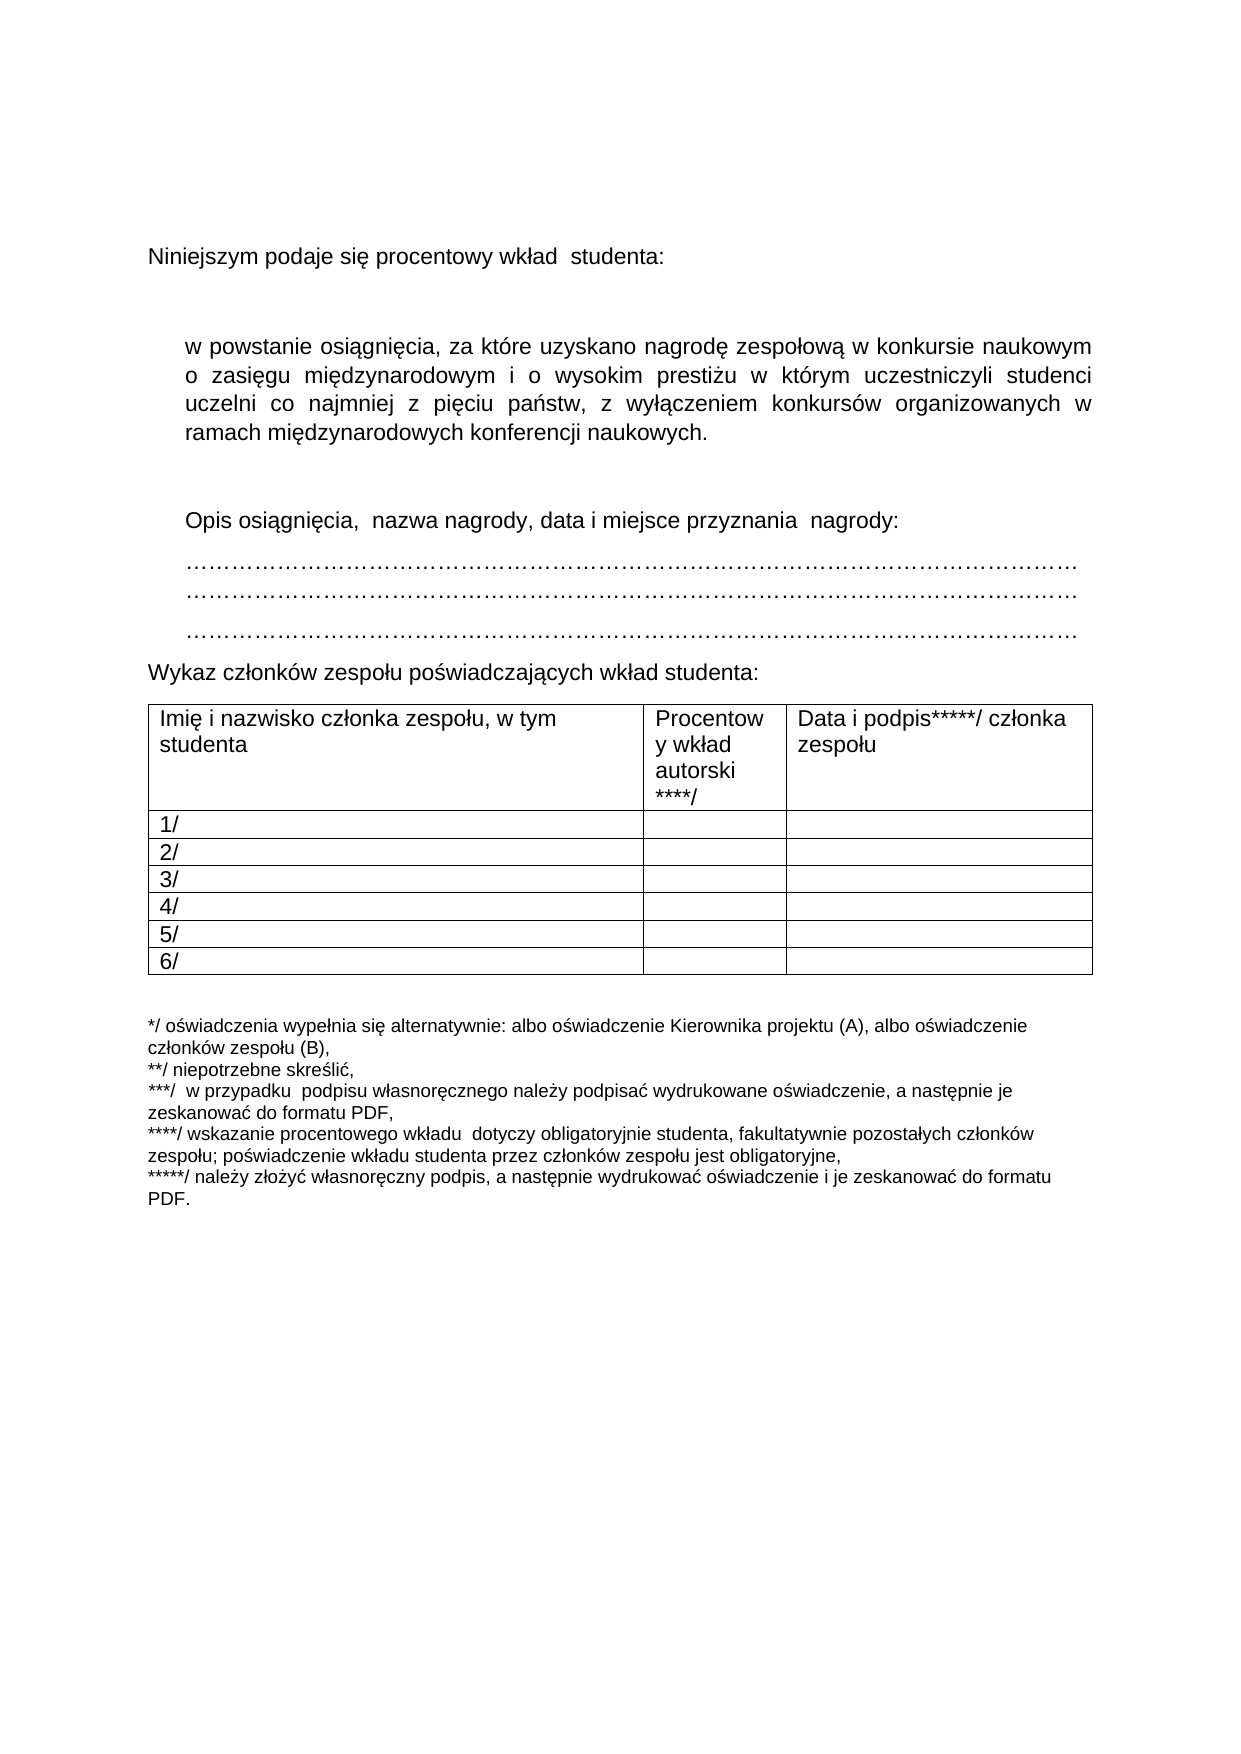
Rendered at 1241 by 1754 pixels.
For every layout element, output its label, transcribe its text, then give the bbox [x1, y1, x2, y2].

text *****/ należy złożyć własnoręczny podpis, a następnie wydrukować oświadczenie i je zeskanować do formatu PDF. [148, 1166, 1093, 1209]
table_cell [787, 811, 1092, 837]
text Opis osiągnięcia, nazwa nagrody, data i miejsce przyznania nagrody: [185, 507, 1093, 533]
table_cell [787, 921, 1092, 947]
table_cell [644, 866, 786, 892]
table_header Procentowy wkład autorski ****/ [644, 705, 786, 810]
table_cell [787, 893, 1092, 919]
table_cell [644, 921, 786, 947]
table_header Data i podpis*****/ członka zespołu [787, 705, 1092, 810]
table_cell 3/ [149, 866, 643, 892]
text ……………………………………………………………………………………………………………………………………………………………………………………………………………… [185, 548, 1093, 603]
table_cell [644, 811, 786, 837]
table_cell [787, 948, 1092, 974]
table_cell [644, 948, 786, 974]
table_cell 5/ [149, 921, 643, 947]
text Niniejszym podaje się procentowy wkład studenta: [148, 243, 1093, 269]
text */ oświadczenia wypełnia się alternatywnie: albo oświadczenie Kierownika projektu (A), albo oświadczenie członków zespołu (B), [148, 1015, 1093, 1058]
text **/ niepotrzebne skreślić, [148, 1058, 1093, 1080]
text Wykaz członków zespołu poświadczających wkład studenta: [148, 658, 1093, 685]
table_cell 4/ [149, 893, 643, 919]
table_cell [787, 839, 1092, 865]
table_header Imię i nazwisko członka zespołu, w tym studenta [149, 705, 643, 810]
text ***/ w przypadku podpisu własnoręcznego należy podpisać wydrukowane oświadczenie, a następnie je zeskanować do formatu PDF, [148, 1080, 1093, 1123]
text w powstanie osiągnięcia, za które uzyskano nagrodę zespołową w konkursie naukowym o zasięgu międzynarodowym i o wysokim prestiżu w którym uczestniczyli studenci uczelni co najmniej z pięciu państw, z wyłączeniem konkursów organizowanych w ramach międzynarodowych konferencji naukowych. [185, 333, 1093, 445]
table_cell 6/ [149, 948, 643, 974]
table_cell [644, 839, 786, 865]
text ……………………………………………………………………………………………………… [185, 617, 1093, 644]
text ****/ wskazanie procentowego wkładu dotyczy obligatoryjnie studenta, fakultatywnie pozostałych członków zespołu; poświadczenie wkładu studenta przez członków zespołu jest obligatoryjne, [148, 1123, 1093, 1166]
table_cell [644, 893, 786, 919]
table_cell 2/ [149, 839, 643, 865]
table_cell 1/ [149, 811, 643, 837]
table_cell [787, 866, 1092, 892]
